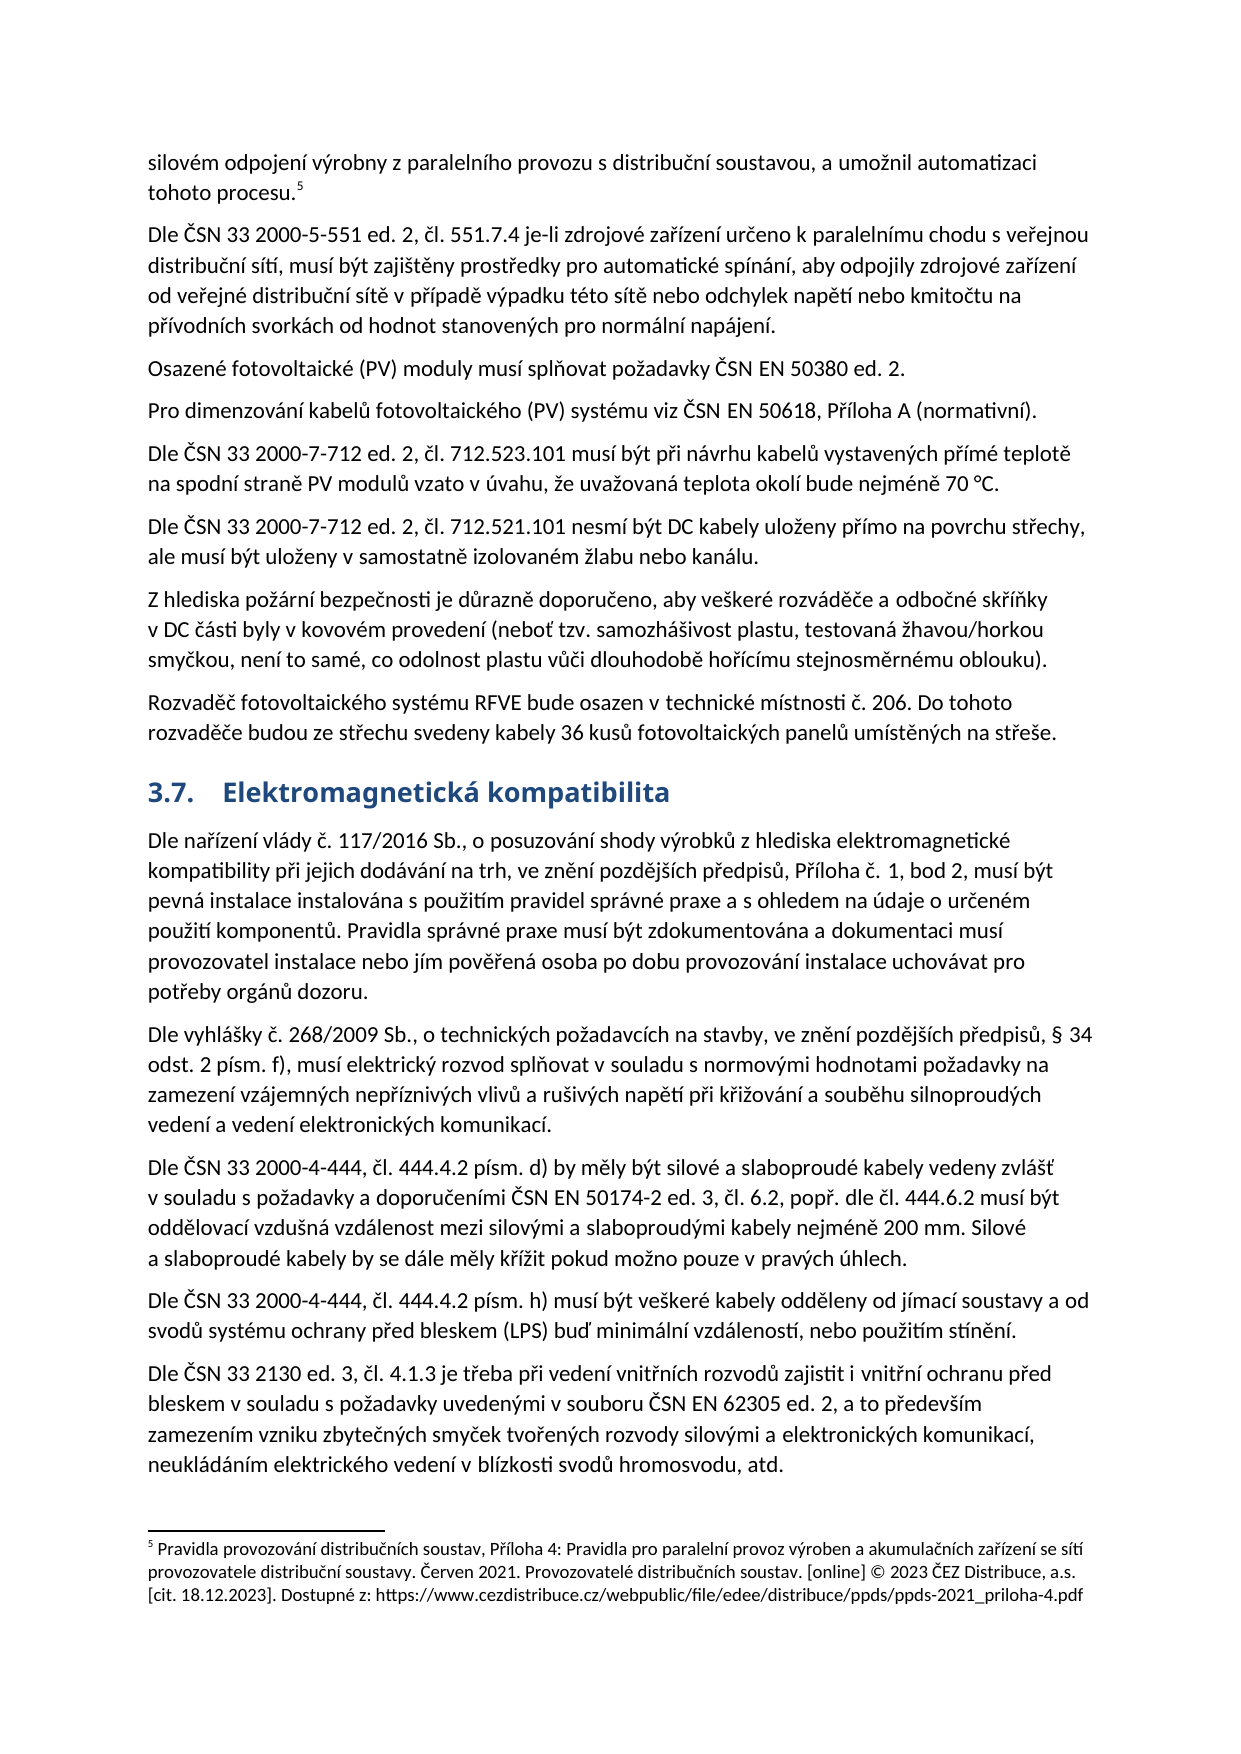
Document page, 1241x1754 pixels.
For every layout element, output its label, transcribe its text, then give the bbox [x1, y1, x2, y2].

text Dle ČSN 33 2000-5-551 ed. 2, čl. 551.7.4 je-li zdrojové zařízení určeno k paralelnímu chodu s veřejnou distribuční sítí, musí být zajištěny prostředky pro automatické spínání, aby odpojily zdrojové zařízení od veřejné distribuční sítě v případě výpadku této sítě nebo odchylek napětí nebo kmitočtu na přívodních svorkách od hodnot stanovených pro normální napájení. [148, 221, 1092, 339]
text Dle vyhlášky č. 268/2009 Sb., o technických požadavcích na stavby, ve znění pozdějších předpisů, § 34 odst. 2 písm. f), musí elektrický rozvod splňovat v souladu s normovými hodnotami požadavky na zamezení vzájemných nepříznivých vlivů a rušivých napětí při křižování a souběhu silnoproudých vedení a vedení elektronických komunikací. [148, 1020, 1092, 1138]
text Pro dimenzování kabelů fotovoltaického (PV) systému viz ČSN EN 50618, Příloha A (normativní). [148, 397, 1092, 425]
subtitle Elektromagnetická kompatibilita [148, 774, 1092, 811]
text Z hlediska požární bezpečnosti je důrazně doporučeno, aby veškeré rozváděče a odbočné skříňky v DC části byly v kovovém provedení (neboť tzv. samozhášivost plastu, testovaná žhavou/horkou smyčkou, není to samé, co odolnost plastu vůči dlouhodobě hořícímu stejnosměrnému oblouku). [148, 585, 1092, 674]
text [148, 148, 1092, 206]
text Dle ČSN 33 2000-4-444, čl. 444.4.2 písm. h) musí být veškeré kabely odděleny od jímací soustavy a od svodů systému ochrany před bleskem (LPS) buď minimální vzdáleností, nebo použitím stínění. [148, 1286, 1092, 1345]
text Rozvaděč fotovoltaického systému RFVE bude osazen v technické místnosti č. 206. Do tohoto rozvaděče budou ze střechu svedeny kabely 36 kusů fotovoltaických panelů umístěných na střeše. [148, 688, 1092, 747]
text Osazené fotovoltaické (PV) moduly musí splňovat požadavky ČSN EN 50380 ed. 2. [148, 354, 1092, 382]
text Dle nařízení vlády č. 117/2016 Sb., o posuzování shody výrobků z hlediska elektromagnetické kompatibility při jejich dodávání na trh, ve znění pozdějších předpisů, Příloha č. 1, bod 2, musí být pevná instalace instalována s použitím pravidel správné praxe a s ohledem na údaje o určeném použití komponentů. Pravidla správné praxe musí být zdokumentována a dokumentaci musí provozovatel instalace nebo jím pověřená osoba po dobu provozování instalace uchovávat pro potřeby orgánů dozoru. [148, 826, 1092, 1005]
text Dle ČSN 33 2000-7-712 ed. 2, čl. 712.521.101 nesmí být DC kabely uloženy přímo na povrchu střechy, ale musí být uloženy v samostatně izolovaném žlabu nebo kanálu. [148, 512, 1092, 571]
text Dle ČSN 33 2130 ed. 3, čl. 4.1.3 je třeba při vedení vnitřních rozvodů zajistit i vnitřní ochranu před bleskem v souladu s požadavky uvedenými v souboru ČSN EN 62305 ed. 2, a to především zamezením vzniku zbytečných smyček tvořených rozvody silovými a elektronických komunikací, neukládáním elektrického vedení v blízkosti svodů hromosvodu, atd. [148, 1359, 1092, 1478]
text Dle ČSN 33 2000-7-712 ed. 2, čl. 712.523.101 musí být při návrhu kabelů vystavených přímé teplotě na spodní straně PV modulů vzato v úvahu, že uvažovaná teplota okolí bude nejméně 70 °C. [148, 439, 1092, 498]
text Dle ČSN 33 2000-4-444, čl. 444.4.2 písm. d) by měly být silové a slaboproudé kabely vedeny zvlášť v souladu s požadavky a doporučeními ČSN EN 50174-2 ed. 3, čl. 6.2, popř. dle čl. 444.6.2 musí být oddělovací vzdušná vzdálenost mezi silovými a slaboproudými kabely nejméně 200 mm. Silové a slaboproudé kabely by se dále měly křížit pokud možno pouze v pravých úhlech. [148, 1153, 1092, 1272]
